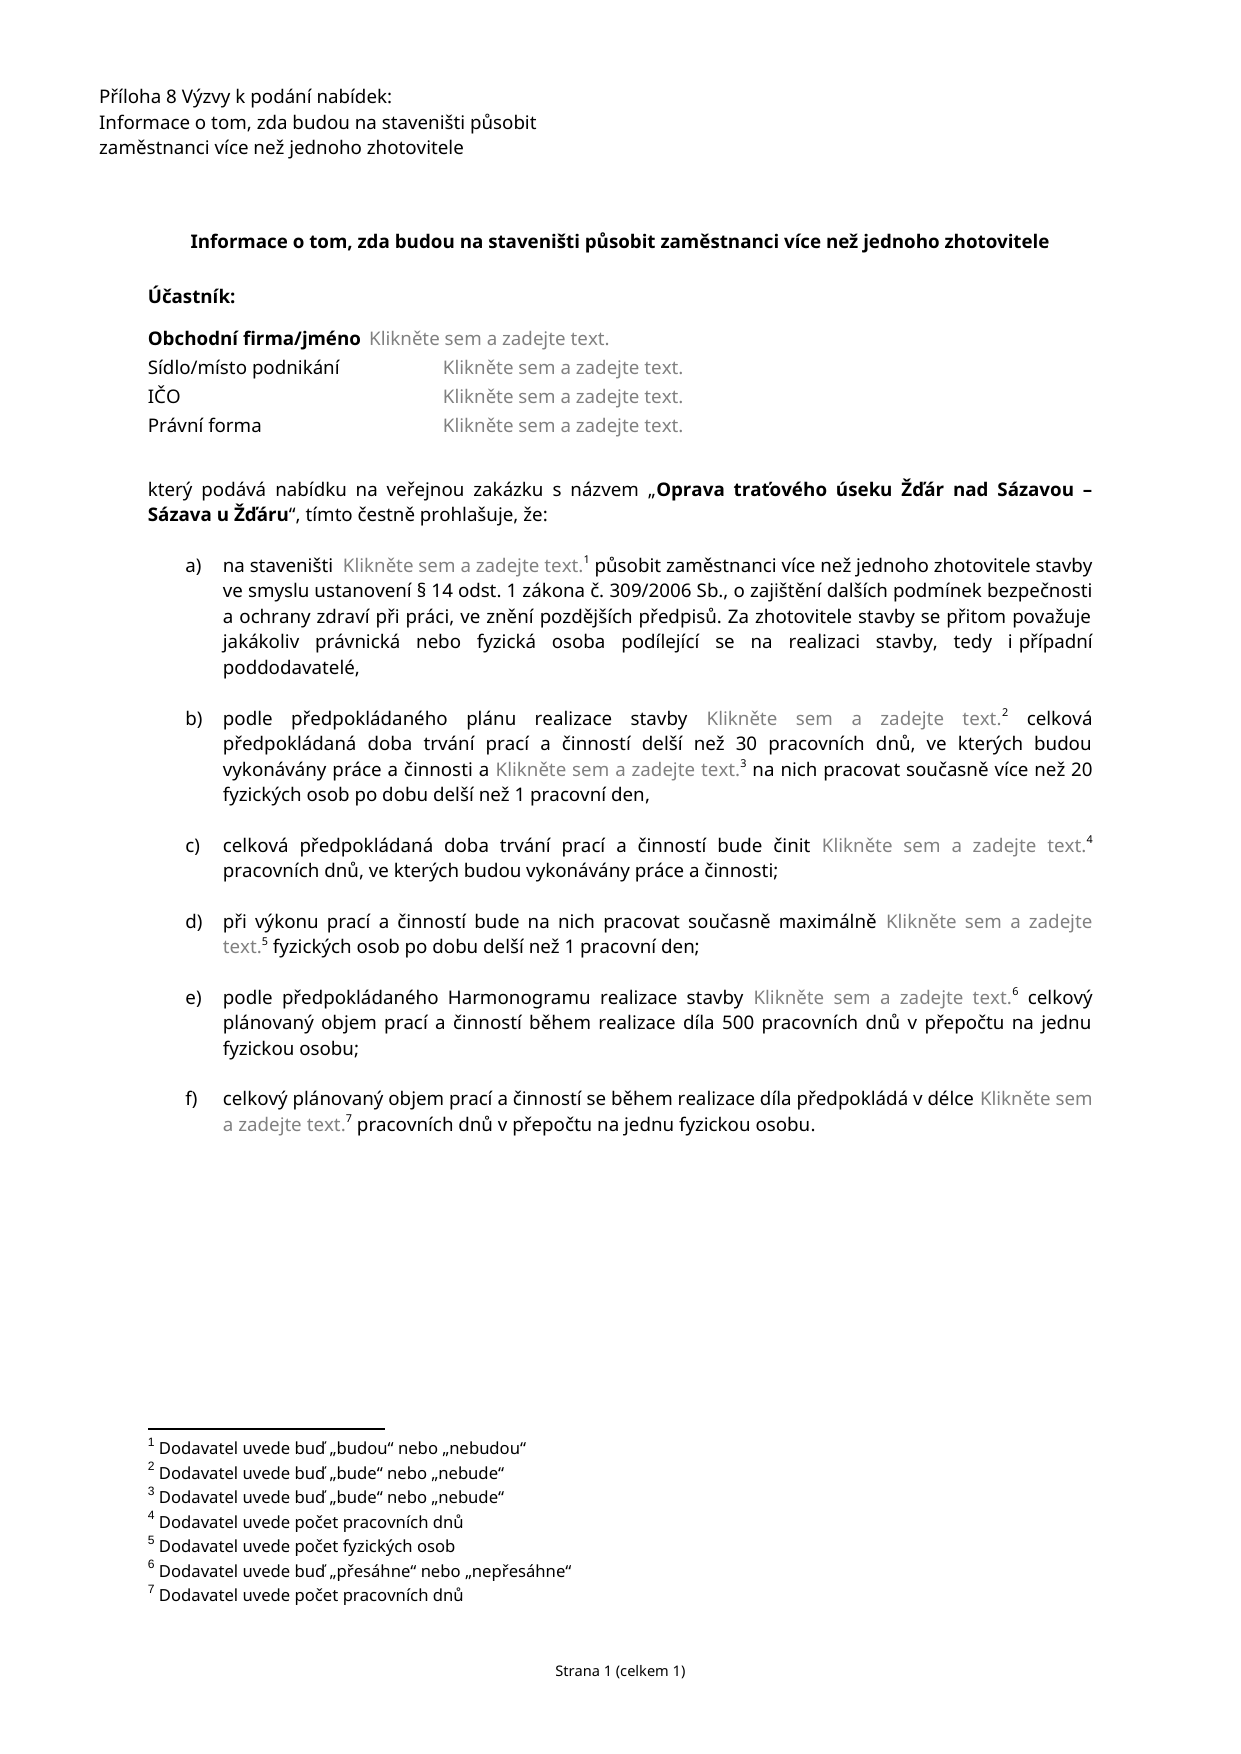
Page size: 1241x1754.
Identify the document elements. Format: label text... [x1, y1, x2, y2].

list celková předpokládaná doba trvání prací a činností bude činit pracovních dnů, ve kterých budou vykonávány práce a činnosti; [185, 832, 1093, 883]
list podle předpokládaného Harmonogramu realizace stavby celkový plánovaný objem prací a činností během realizace díla 500 pracovních dnů v přepočtu na jednu fyzickou osobu; [185, 984, 1093, 1061]
text Sídlo/místo podnikání [148, 351, 1093, 380]
list při výkonu prací a činností bude na nich pracovat současně maximálně fyzických osob po dobu delší než 1 pracovní den; [185, 908, 1093, 959]
text Účastník: [148, 279, 1093, 310]
text Obchodní firma/jméno [148, 322, 1093, 351]
text Právní forma [148, 409, 1093, 438]
text IČO [148, 380, 1093, 409]
list celkový plánovaný objem prací a činností se během realizace díla předpokládá v délce pracovních dnů v přepočtu na jednu fyzickou osobu. [185, 1086, 1093, 1137]
text který podává nabídku na veřejnou zakázku s názvem „Oprava traťového úseku Žďár nad Sázavou – Sázava u Žďáru“, tímto čestně prohlašuje, že: [148, 476, 1093, 527]
list na staveništi působit zaměstnanci více než jednoho zhotovitele stavby ve smyslu ustanovení § 14 odst. 1 zákona č. 309/2006 Sb., o zajištění dalších podmínek bezpečnosti a ochrany zdraví při práci, ve znění pozdějších předpisů. Za zhotovitele stavby se přitom považuje jakákoliv právnická nebo fyzická osoba podílející se na realizaci stavby, tedy i případní poddodavatelé, [185, 552, 1093, 680]
title Informace o tom, zda budou na staveništi působit zaměstnanci více než jednoho zhotovitele [148, 228, 1093, 254]
list podle předpokládaného plánu realizace stavby celková předpokládaná doba trvání prací a činností delší než 30 pracovních dnů, ve kterých budou vykonávány práce a činnosti a na nich pracovat současně více než 20 fyzických osob po dobu delší než 1 pracovní den, [185, 705, 1093, 807]
